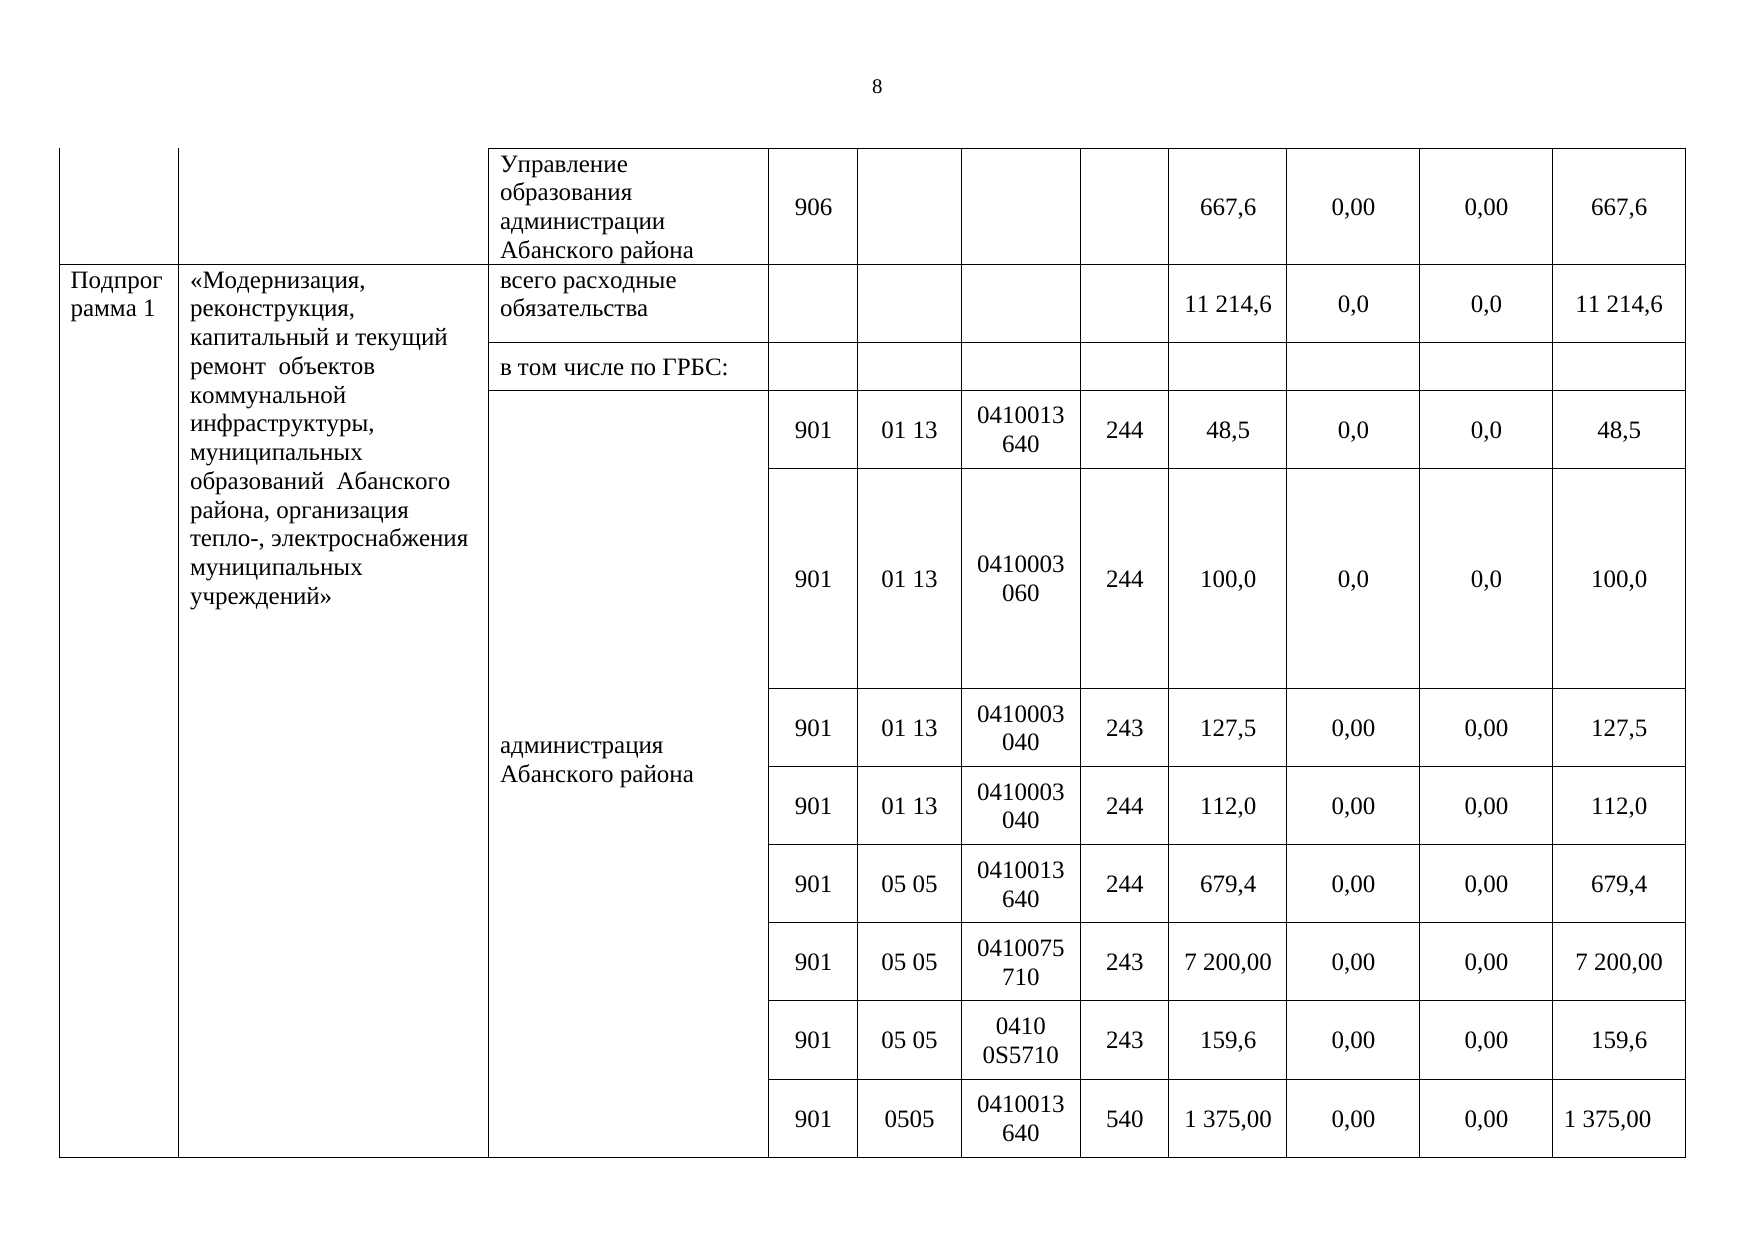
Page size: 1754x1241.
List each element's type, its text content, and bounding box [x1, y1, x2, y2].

table_cell 0,0 [1420, 469, 1552, 688]
table_cell 0410013640 [962, 845, 1080, 922]
table_cell [1081, 265, 1168, 342]
table_cell 0,00 [1420, 1080, 1552, 1157]
table_cell 244 [1081, 469, 1168, 688]
table_cell 100,0 [1553, 469, 1685, 688]
table_cell 0,00 [1420, 923, 1552, 1000]
table_cell 05 05 [858, 845, 961, 922]
table_cell 0410013640 [962, 391, 1080, 468]
table_cell «Модернизация, реконструкция, капитальный и текущий ремонт объектов коммунальной инфраструктуры, муниципальных образований Абанского района, организация тепло-, электроснабжения муниципальных учреждений» [179, 265, 488, 610]
table_cell администрация Абанского района [489, 391, 768, 1157]
table_cell 679,4 [1553, 845, 1685, 922]
table_cell [1287, 343, 1419, 389]
table_cell 0410075710 [962, 923, 1080, 1000]
table_cell 1 375,00 [1169, 1080, 1286, 1157]
table_cell в том числе по ГРБС: [489, 343, 768, 389]
table_cell 112,0 [1169, 767, 1286, 844]
table_cell 0,0 [1287, 469, 1419, 688]
table_cell [1081, 343, 1168, 389]
table_cell 05 05 [858, 923, 961, 1000]
table_cell 112,0 [1553, 767, 1685, 844]
table_cell 679,4 [1169, 845, 1286, 922]
table_cell 667,6 [1169, 149, 1286, 264]
table_cell 7 200,00 [1553, 923, 1685, 1000]
table_cell всего расходные обязательства [489, 265, 768, 342]
table_cell [1553, 343, 1685, 389]
table_cell 01 13 [858, 469, 961, 688]
table_cell 0,00 [1420, 149, 1552, 264]
table_cell 04100S5710 [962, 1001, 1080, 1078]
table_cell [769, 343, 857, 389]
table_cell [1081, 149, 1168, 264]
table_cell 901 [769, 923, 857, 1000]
table_cell 48,5 [1553, 391, 1685, 468]
table_cell 0,00 [1420, 1001, 1552, 1078]
table_cell 0410003040 [962, 689, 1080, 766]
table_cell 11 214,6 [1169, 265, 1286, 342]
table_cell 901 [769, 767, 857, 844]
table_cell 901 [769, 391, 857, 468]
table_cell 0,0 [1287, 391, 1419, 468]
table_cell 0,00 [1287, 845, 1419, 922]
table_cell 0,00 [1287, 1080, 1419, 1157]
table_cell [962, 149, 1080, 264]
table_cell 01 13 [858, 767, 961, 844]
table_cell 906 [769, 149, 857, 264]
table_cell 540 [1081, 1080, 1168, 1157]
table_cell 0,00 [1420, 689, 1552, 766]
table_cell [858, 343, 961, 389]
table_cell 159,6 [1169, 1001, 1286, 1078]
table_cell 0,0 [1420, 265, 1552, 342]
table_cell [962, 265, 1080, 342]
table_cell 127,5 [1553, 689, 1685, 766]
table_cell 0410003060 [962, 469, 1080, 688]
table_cell 0,00 [1420, 845, 1552, 922]
table_cell 127,5 [1169, 689, 1286, 766]
table_cell [962, 343, 1080, 389]
table_cell 901 [769, 469, 857, 688]
table_cell 244 [1081, 845, 1168, 922]
table_cell 901 [769, 689, 857, 766]
table_cell 243 [1081, 1001, 1168, 1078]
table_cell 0410013640 [962, 1080, 1080, 1157]
table_cell 100,0 [1169, 469, 1286, 688]
table_cell 0,00 [1287, 923, 1419, 1000]
table_cell 0,00 [1287, 689, 1419, 766]
table_cell [1169, 343, 1286, 389]
table_cell 01 13 [858, 689, 961, 766]
table_cell 901 [769, 1001, 857, 1078]
table_cell [858, 149, 961, 264]
table_cell 05 05 [858, 1001, 961, 1078]
table_cell 48,5 [1169, 391, 1286, 468]
table_cell 667,6 [1553, 149, 1685, 264]
table_cell 1 375,00 [1553, 1080, 1685, 1157]
table_cell Управление образования администрации Абанского района [489, 149, 768, 264]
table_cell 901 [769, 1080, 857, 1157]
table_cell 0,0 [1420, 391, 1552, 468]
table_cell 243 [1081, 689, 1168, 766]
table_cell [179, 610, 488, 1157]
table_cell 901 [769, 845, 857, 922]
table_cell 244 [1081, 767, 1168, 844]
table_cell [769, 265, 857, 342]
table_cell [1420, 343, 1552, 389]
table_cell 244 [1081, 391, 1168, 468]
table_cell 0410003040 [962, 767, 1080, 844]
table_cell 7 200,00 [1169, 923, 1286, 1000]
table_cell 0,00 [1420, 767, 1552, 844]
table_cell 0,00 [1287, 149, 1419, 264]
table_cell 01 13 [858, 391, 961, 468]
table_cell Подпрограмма 1 [60, 265, 178, 610]
table_cell 159,6 [1553, 1001, 1685, 1078]
table_cell 0,00 [1287, 1001, 1419, 1078]
table_cell 243 [1081, 923, 1168, 1000]
table_cell 11 214,6 [1553, 265, 1685, 342]
table_cell [60, 610, 178, 1157]
table_cell 0,00 [1287, 767, 1419, 844]
table_cell 0505 [858, 1080, 961, 1157]
table_cell [858, 265, 961, 342]
table_cell 0,0 [1287, 265, 1419, 342]
